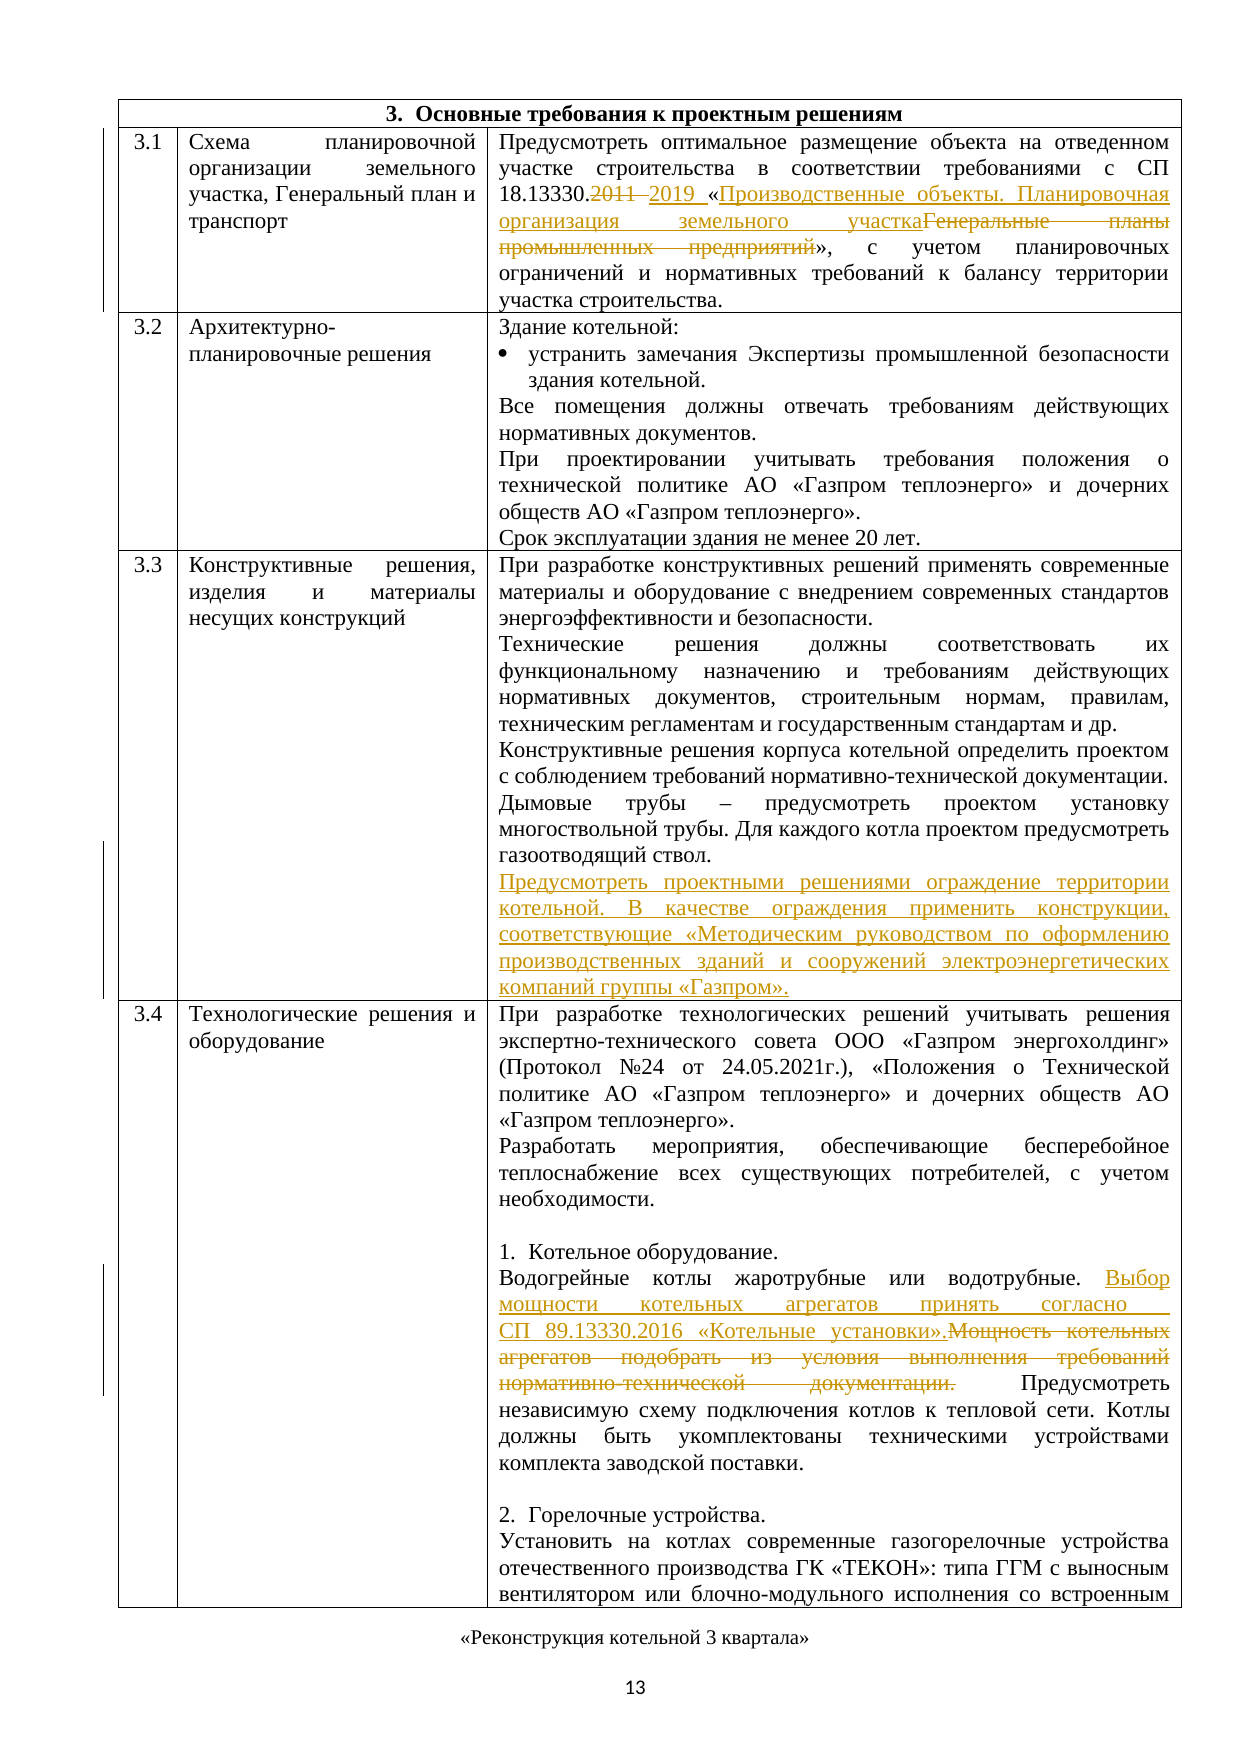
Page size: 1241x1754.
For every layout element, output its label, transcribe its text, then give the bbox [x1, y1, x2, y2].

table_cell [178, 1001, 487, 1607]
table_cell Конструктивные решения, изделия и материалы несущих конструкций [178, 551, 487, 999]
table_cell Архитектурно-планировочные решения [178, 313, 487, 550]
table_cell Схема планировочной организации земельного участка, Генеральный план и транспорт [178, 128, 487, 312]
table_cell 3.1 [119, 128, 177, 312]
table_cell 3.3 [119, 551, 177, 999]
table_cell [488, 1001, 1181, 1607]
table_cell Основные требования к проектным решениям [119, 100, 1181, 127]
table_cell 3.2 [119, 313, 177, 550]
table_cell При разработке конструктивных решений применять современные материалы и оборудование с внедрением современных стандартов энергоэффективности и безопасности. Технические решения должны соответствовать их функциональному назначению и требованиям действующих нормативных документов, строительным нормам, правилам, техническим регламентам и государственным стандартам и др. Конструктивные решения корпуса котельной определить проектом с соблюдением требований нормативно-технической документации. Дымовые трубы – предусмотреть проектом установку многоствольной трубы. Для каждого котла проектом предусмотреть газоотводящий ствол. [488, 551, 1181, 999]
table_cell Здание котельной: устранить замечания Экспертизы промышленной безопасности здания котельной. Все помещения должны отвечать требованиям действующих нормативных документов. При проектировании учитывать требования положения о технической политике АО «Газпром теплоэнерго» и дочерних обществ АО «Газпром теплоэнерго». Срок эксплуатации здания не менее 20 лет. [488, 313, 1181, 550]
table_cell Предусмотреть оптимальное размещение объекта на отведенном участке строительства в соответствии требованиями с СП 18.13330.«», с учетом планировочных ограничений и нормативных требований к балансу территории участка строительства. [488, 128, 1181, 312]
table_cell 3.4 [119, 1001, 177, 1607]
